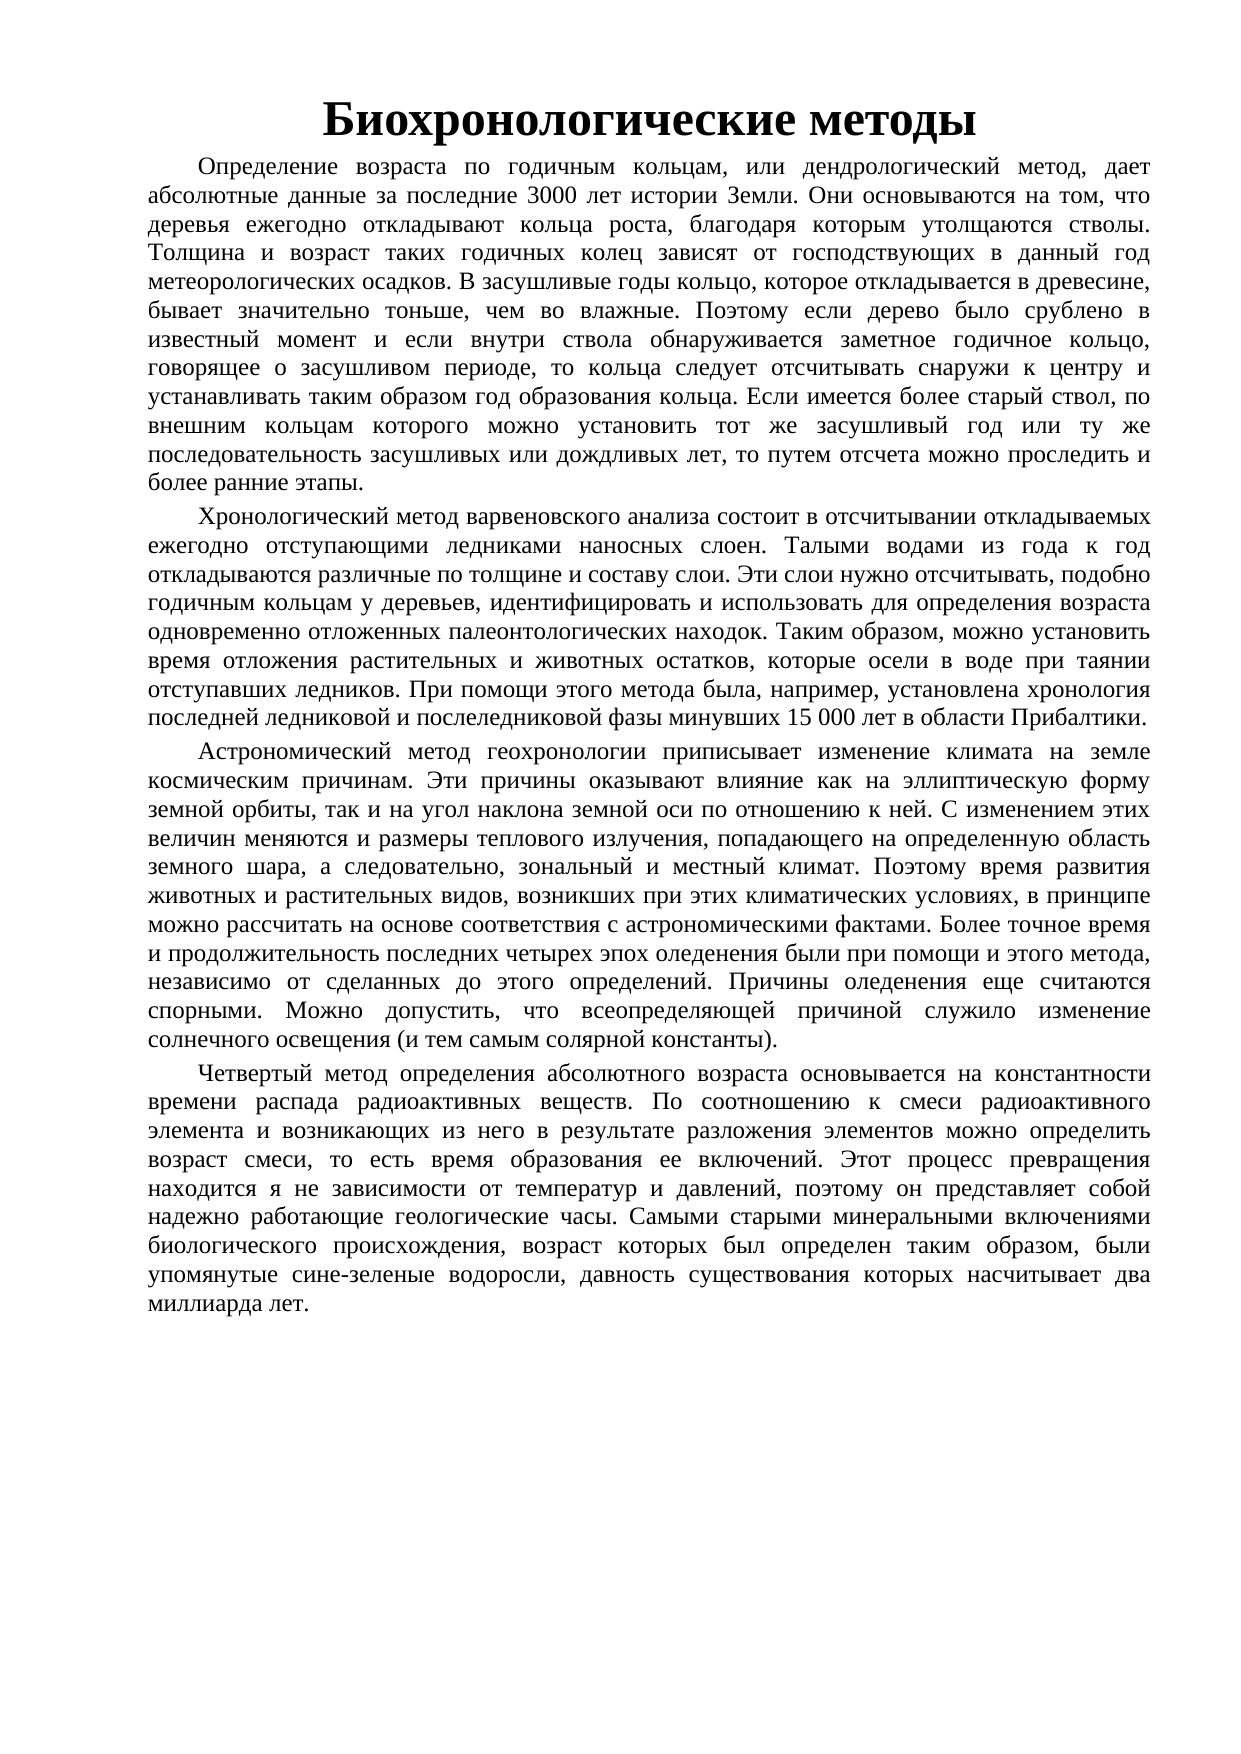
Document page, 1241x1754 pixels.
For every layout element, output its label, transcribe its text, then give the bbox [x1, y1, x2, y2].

text Астрономический метод геохронологии приписывает изменение климата на земле космическим причинам. Эти причины оказывают влияние как на эллиптическую форму земной орбиты, так и на угол наклона земной оси по отношению к ней. С изменением этих величин меняются и размеры теплового излучения, попадающего на определенную область земного шара, а следовательно, зональный и местный климат. Поэтому время развития животных и растительных видов, возникших при этих климатических условиях, в принципе можно рассчитать на основе соответствия с астрономическими фактами. Более точное время и продолжительность последних четырех эпох оледенения были при помощи и этого метода, независимо от сделанных до этого определений. Причины оледенения еще считаются спорными. Можно допустить, что всеопределяющей причиной служило изменение солнечного освещения (и тем самым солярной константы). [148, 736, 1152, 1053]
text Четвертый метод определения абсолютного возраста основывается на константности времени распада радиоактивных веществ. По соотношению к смеси радиоактивного элемента и возникающих из него в результате разложения элементов можно определить возраст смеси, то есть время образования ее включений. Этот процесс превращения находится я не зависимости от температур и давлений, поэтому он представляет собой надежно работающие геологические часы. Самыми старыми минеральными включениями биологического происхождения, возраст которых был определен таким образом, были упомянутые сине-зеленые водоросли, давность существования которых насчитывает два миллиарда лет. [148, 1058, 1152, 1316]
text Определение возраста по годичным кольцам, или дендрологический метод, дает абсолютные данные за последние 3000 лет истории Земли. Они основываются на том, что деревья ежегодно откладывают кольца роста, благодаря которым утолщаются стволы. Толщина и возраст таких годичных колец зависят от господствующих в данный год метеорологических осадков. В засушливые годы кольцо, которое откладывается в древесине, бывает значительно тоньше, чем во влажные. Поэтому если дерево было срублено в известный момент и если внутри ствола обнаруживается заметное годичное кольцо, говорящее о засушливом периоде, то кольца следует отсчитывать снаружи к центру и устанавливать таким образом год образования кольца. Если имеется более старый ствол, по внешним кольцам которого можно установить тот же засушливый год или ту же последовательность засушливых или дождливых лет, то путем отсчета можно проследить и более ранние этапы. [148, 151, 1152, 496]
subtitle Биохронологические методы [148, 88, 1152, 146]
text Хронологический метод варвеновского анализа состоит в отсчитывании откладываемых ежегодно отступающими ледниками наносных слоен. Талыми водами из года к год откладываются различные по толщине и составу слои. Эти слои нужно отсчитывать, подобно годичным кольцам у деревьев, идентифицировать и использовать для определения возраста одновременно отложенных палеонтологических находок. Таким образом, можно установить время отложения растительных и животных остатков, которые осели в воде при таянии отступавших ледников. При помощи этого метода была, например, установлена хронология последней ледниковой и послеледниковой фазы минувших 15 000 лет в области Прибалтики. [148, 501, 1152, 731]
